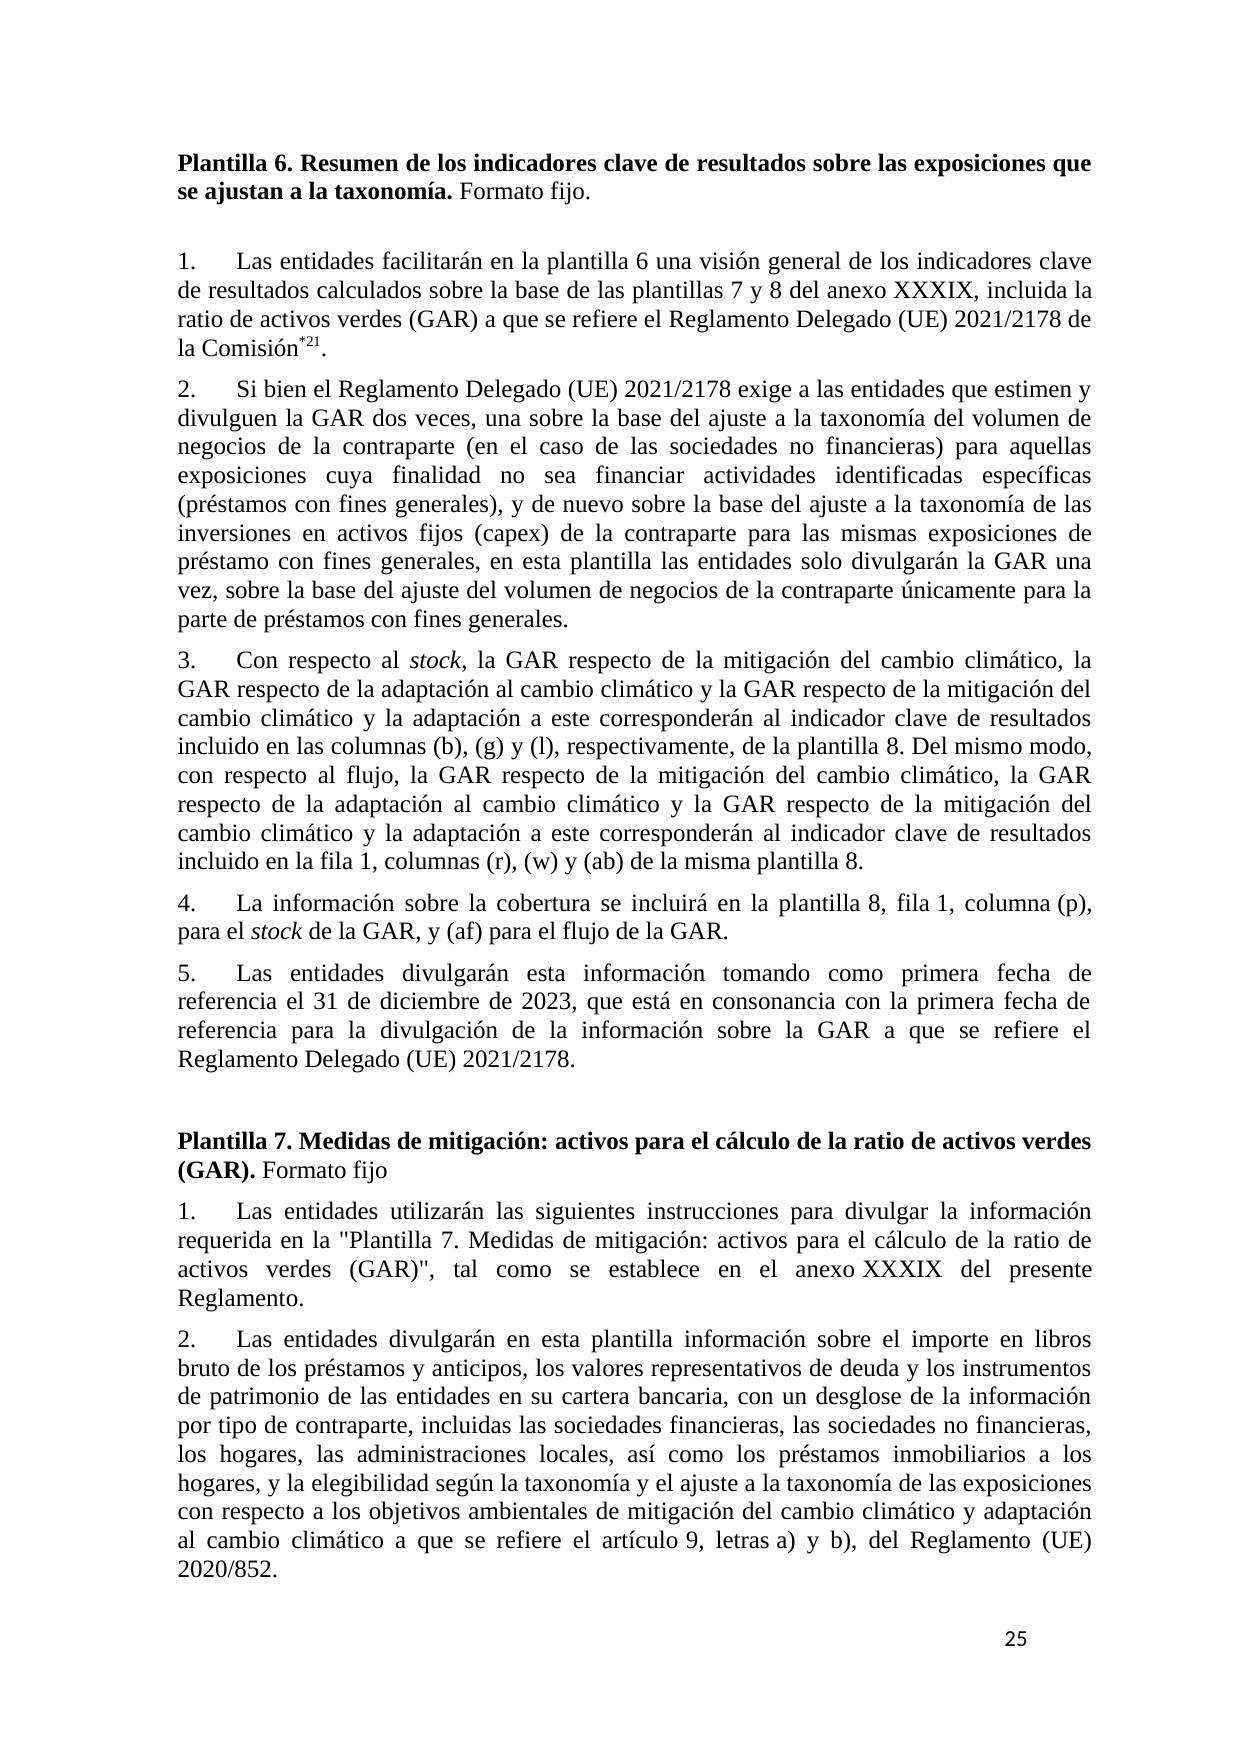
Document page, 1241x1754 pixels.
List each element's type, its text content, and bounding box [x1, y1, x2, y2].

list Con respecto al stock, la GAR respecto de la mitigación del cambio climático, la GAR respecto de la adaptación al cambio climático y la GAR respecto de la mitigación del cambio climático y la adaptación a este corresponderán al indicador clave de resultados incluido en las columnas (b), (g) y (l), respectivamente, de la plantilla 8. Del mismo modo, con respecto al flujo, la GAR respecto de la mitigación del cambio climático, la GAR respecto de la adaptación al cambio climático y la GAR respecto de la mitigación del cambio climático y la adaptación a este corresponderán al indicador clave de resultados incluido en la fila 1, columnas (r), (w) y (ab) de la misma plantilla 8. [177, 645, 1092, 875]
list Las entidades utilizarán las siguientes instrucciones para divulgar la información requerida en la "Plantilla 7. Medidas de mitigación: activos para el cálculo de la ratio de activos verdes (GAR)", tal como se establece en el anexo XXXIX del presente Reglamento. [177, 1196, 1092, 1311]
text Plantilla 6. Resumen de los indicadores clave de resultados sobre las exposiciones que se ajustan a la taxonomía. Formato fijo. [177, 148, 1092, 205]
list Las entidades divulgarán en esta plantilla información sobre el importe en libros bruto de los préstamos y anticipos, los valores representativos de deuda y los instrumentos de patrimonio de las entidades en su cartera bancaria, con un desglose de la información por tipo de contraparte, incluidas las sociedades financieras, las sociedades no financieras, los hogares, las administraciones locales, así como los préstamos inmobiliarios a los hogares, y la elegibilidad según la taxonomía y el ajuste a la taxonomía de las exposiciones con respecto a los objetivos ambientales de mitigación del cambio climático y adaptación al cambio climático a que se refiere el artículo 9, letras a) y b), del Reglamento (UE) 2020/852. [177, 1324, 1092, 1583]
list Las entidades facilitarán en la plantilla 6 una visión general de los indicadores clave de resultados calculados sobre la base de las plantillas 7 y 8 del anexo XXXIX, incluida la ratio de activos verdes (GAR) a que se refiere el Reglamento Delegado (UE) 2021/2178 de la Comisión*21. [177, 246, 1092, 361]
text Plantilla 7. Medidas de mitigación: activos para el cálculo de la ratio de activos verdes (GAR). Formato fijo [177, 1126, 1092, 1184]
list La información sobre la cobertura se incluirá en la plantilla 8, fila 1, columna (p), para el stock de la GAR, y (af) para el flujo de la GAR. [177, 888, 1092, 945]
list Si bien el Reglamento Delegado (UE) 2021/2178 exige a las entidades que estimen y divulguen la GAR dos veces, una sobre la base del ajuste a la taxonomía del volumen de negocios de la contraparte (en el caso de las sociedades no financieras) para aquellas exposiciones cuya finalidad no sea financiar actividades identificadas específicas (préstamos con fines generales), y de nuevo sobre la base del ajuste a la taxonomía de las inversiones en activos fijos (capex) de la contraparte para las mismas exposiciones de préstamo con fines generales, en esta plantilla las entidades solo divulgarán la GAR una vez, sobre la base del ajuste del volumen de negocios de la contraparte únicamente para la parte de préstamos con fines generales. [177, 374, 1092, 633]
list Las entidades divulgarán esta información tomando como primera fecha de referencia el 31 de diciembre de 2023, que está en consonancia con la primera fecha de referencia para la divulgación de la información sobre la GAR a que se refiere el Reglamento Delegado (UE) 2021/2178. [177, 958, 1092, 1073]
